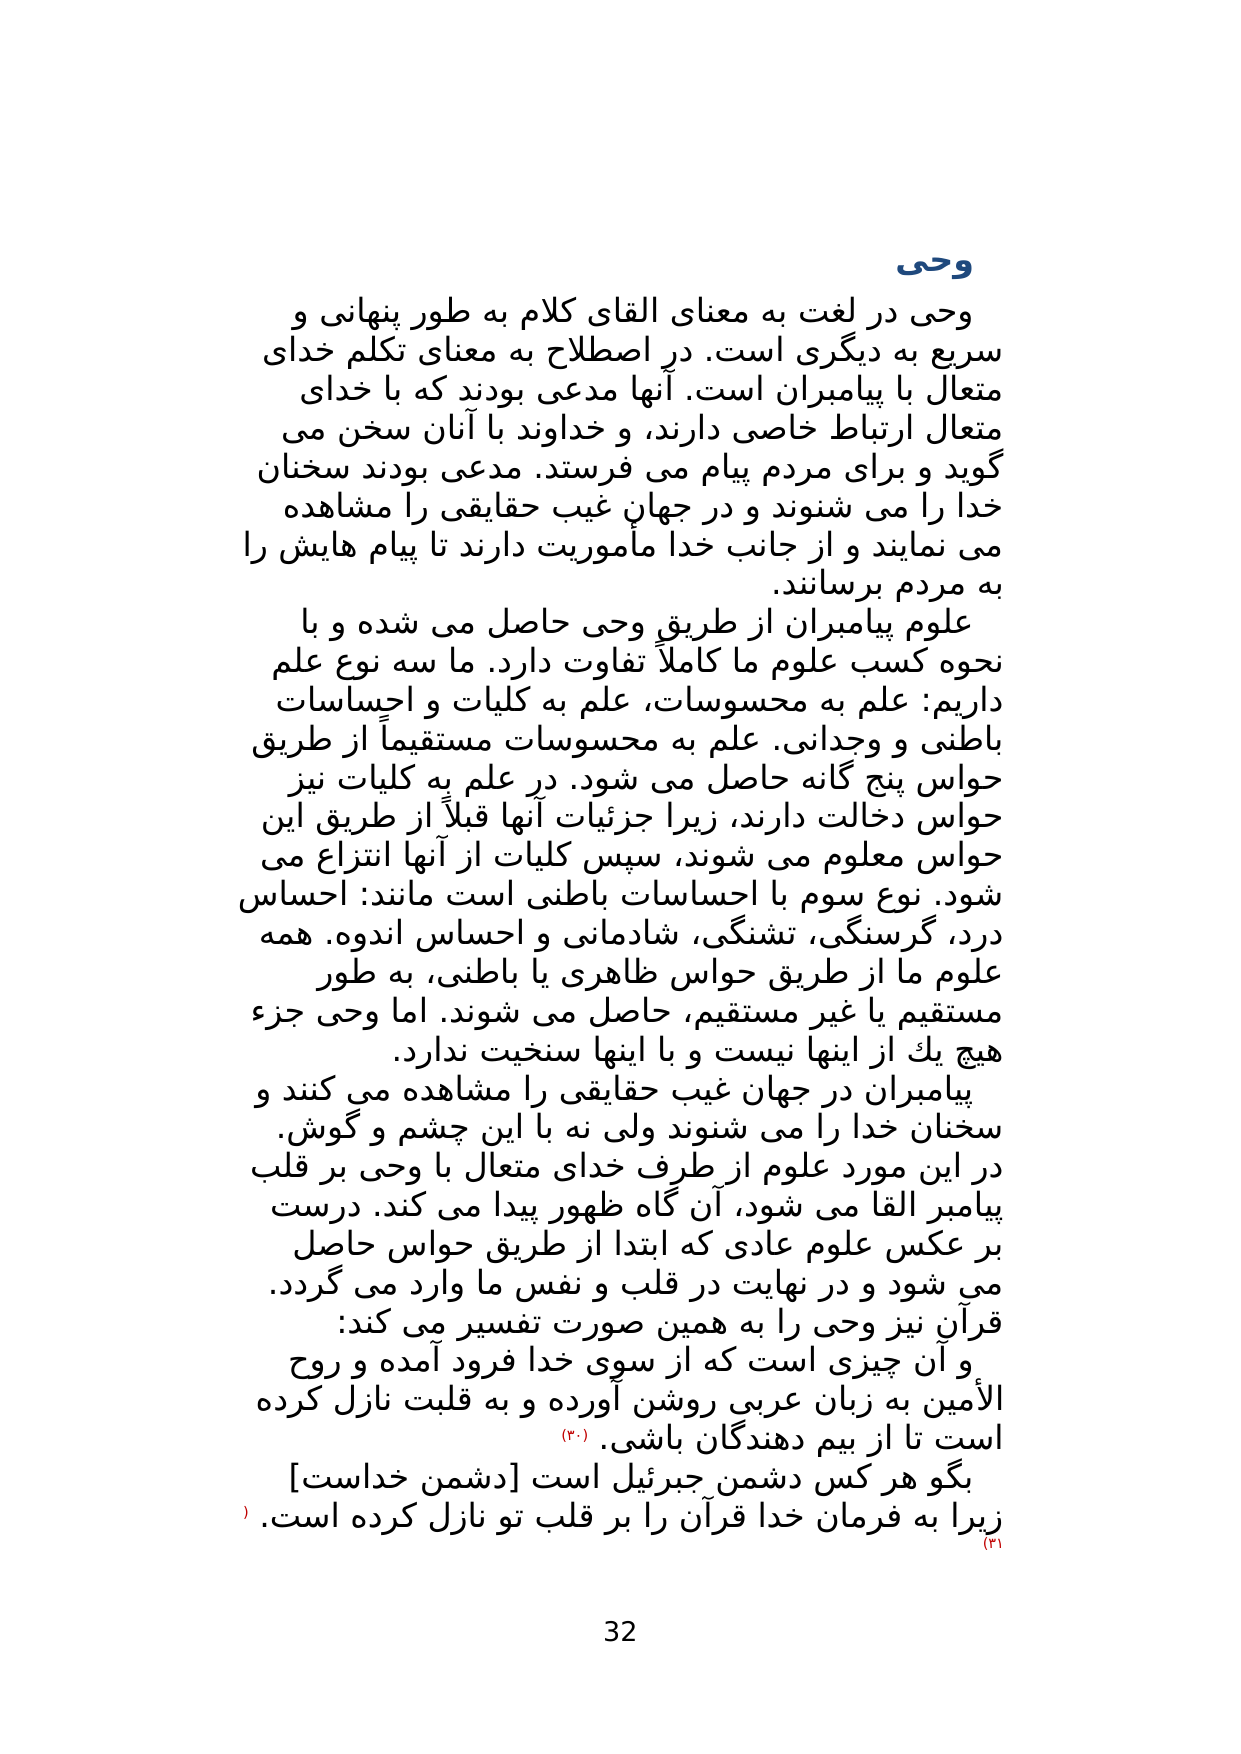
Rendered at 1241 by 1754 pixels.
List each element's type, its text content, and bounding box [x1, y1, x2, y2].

subtitle وحى [236, 241, 1004, 279]
text بگو هر كس دشمن جبرئيل است [دشمن خداست] زيرا به فرمان خدا قرآن را بر قلب تو نازل كرده است. (٣١) [236, 1457, 1004, 1564]
text وحى در لغت به معناى القاى كلام به طور پنهانى و سريع به ديگرى است. در اصطلاح به معناى تكلم خداى متعال با پيامبران است. آنها مدعى بودند كه با خداى متعال ارتباط خاصى دارند، و خداوند با آنان سخن مى گويد و براى مردم پيام مى فرستد. مدعى بودند سخنان خدا را مى شنوند و در جهان غيب حقايقى را مشاهده مى نمايند و از جانب خدا مأموريت دارند تا پيام هايش را به مردم برسانند. [236, 292, 1004, 603]
text پيامبران در جهان غيب حقايقى را مشاهده مى كنند و سخنان خدا را مى شنوند ولى نه با اين چشم و گوش. در اين مورد علوم از طرف خداى متعال با وحى بر قلب پيامبر القا مى شود، آن گاه ظهور پيدا مى كند. درست بر عكس علوم عادى كه ابتدا از طريق حواس حاصل مى شود و در نهايت در قلب و نفس ما وارد مى گردد. قرآن نيز وحى را به همين صورت تفسير مى كند: [236, 1069, 1004, 1341]
text و آن چيزى است كه از سوى خدا فرود آمده و روح الأمين به زبان عربى روشن آورده و به قلبت نازل كرده است تا از بيم دهندگان باشى. (٣٠) [236, 1341, 1004, 1457]
text علوم پيامبران از طريق وحى حاصل مى شده و با نحوه كسب علوم ما كاملاً تفاوت دارد. ما سه نوع علم داريم: علم به محسوسات، علم به كليات و احساسات باطنى و وجدانى. علم به محسوسات مستقيماً از طريق حواس پنج گانه حاصل مى شود. در علم به كليات نيز حواس دخالت دارند، زيرا جزئيات آنها قبلاً از طريق اين حواس معلوم مى شوند، سپس كليات از آنها انتزاع مى شود. نوع سوم با احساسات باطنى است مانند: احساس درد، گرسنگى، تشنگى، شادمانى و احساس اندوه. همه علوم ما از طريق حواس ظاهرى يا باطنى، به طور مستقيم يا غير مستقيم، حاصل مى شوند. اما وحى جزء هيچ يك از اينها نيست و با اينها سنخيت ندارد. [236, 603, 1004, 1069]
